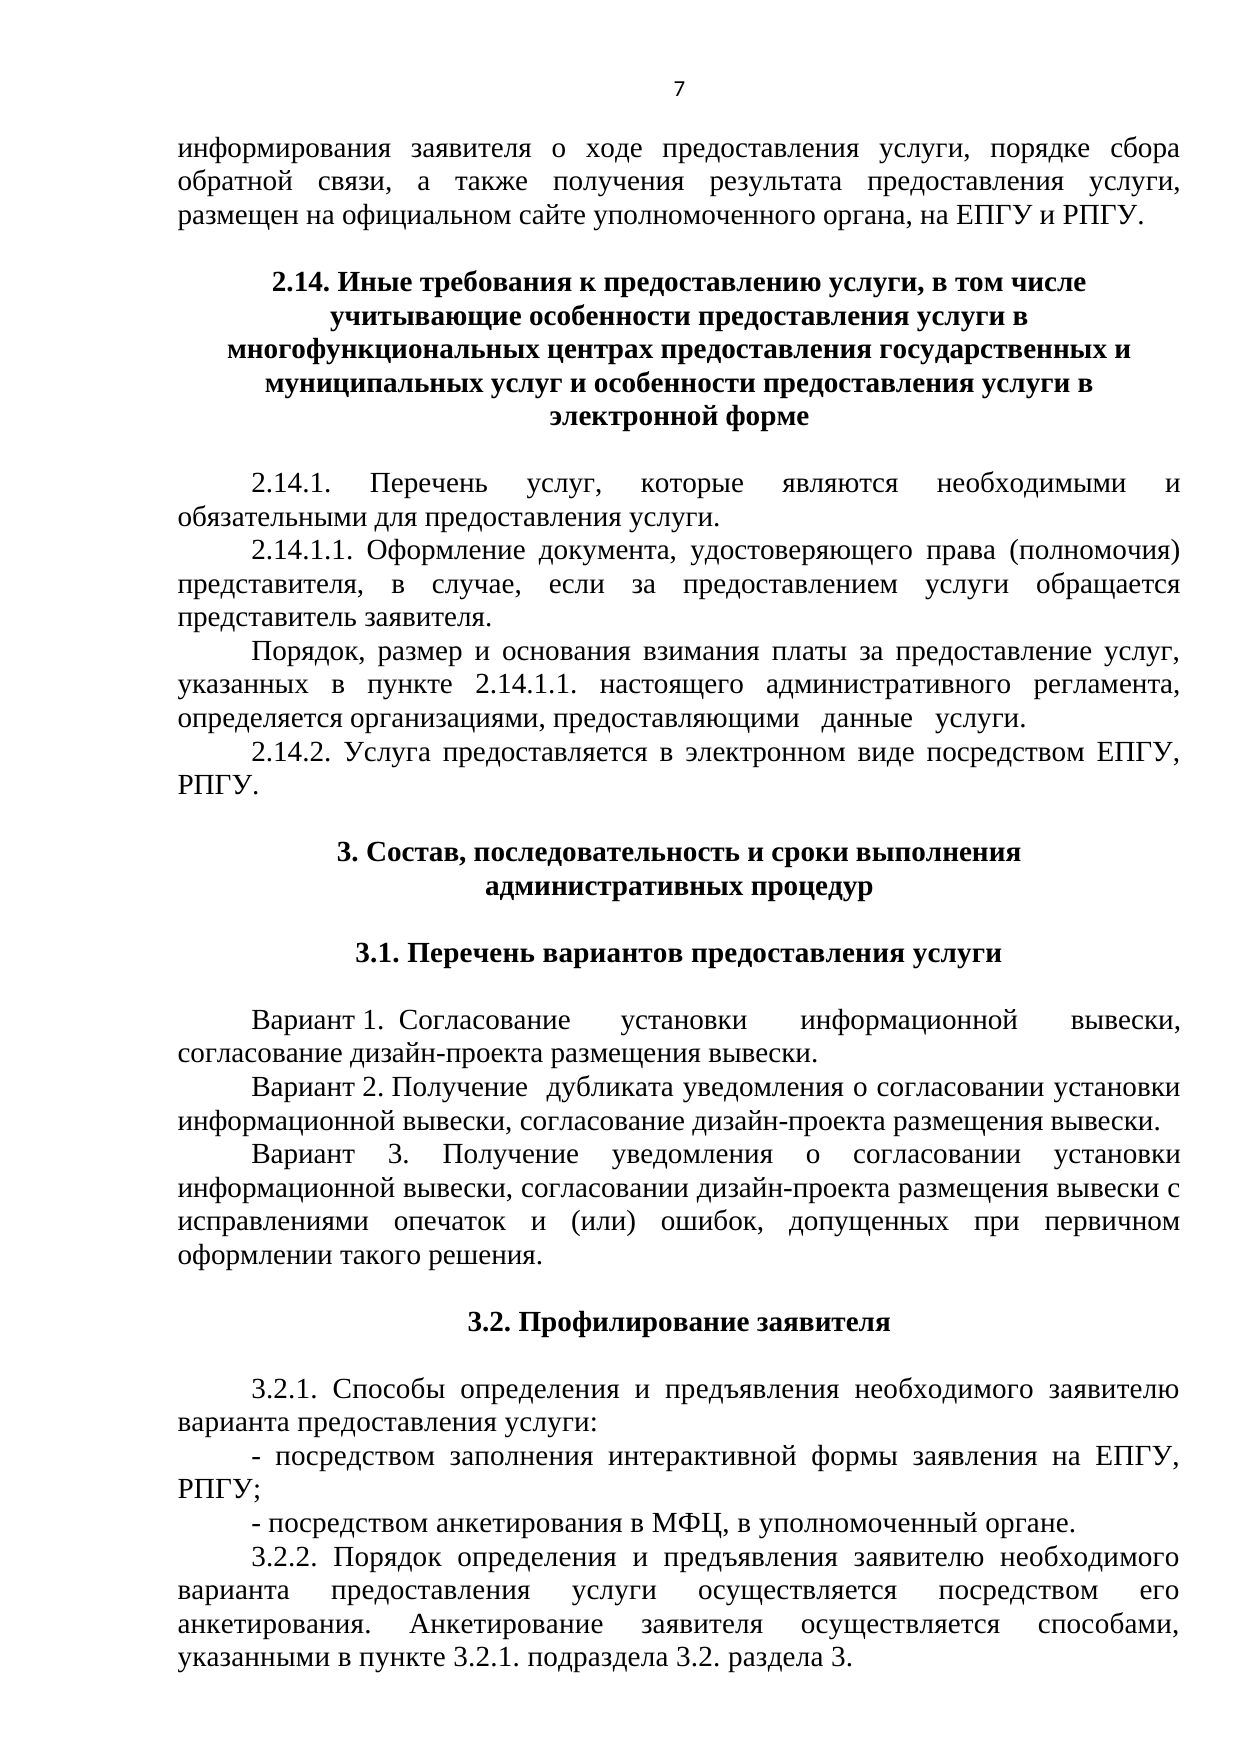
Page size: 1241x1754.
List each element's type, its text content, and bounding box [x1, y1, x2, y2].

text административных процедур [177, 868, 1181, 901]
text 3.2. Профилирование заявителя [177, 1304, 1181, 1337]
text - посредством анкетирования в МФЦ, в уполномоченный органе. [177, 1505, 1181, 1539]
text 2.14. Иные требования к предоставлению услуги, в том числе учитывающие особенности предоставления услуги в многофункциональных центрах предоставления государственных и муниципальных услуг и особенности предоставления услуги в электронной форме [177, 264, 1181, 432]
text 2.14.2. Услуга предоставляется в электронном виде посредством ЕПГУ, РПГУ. [177, 734, 1181, 801]
text 3.2.1. Способы определения и предъявления необходимого заявителю варианта предоставления услуги: [177, 1371, 1181, 1438]
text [177, 130, 1181, 231]
text 3.2.2. Порядок определения и предъявления заявителю необходимого варианта предоставления услуги осуществляется посредством его анкетирования. Анкетирование заявителя осуществляется способами, указанными в пункте 3.2.1. подраздела 3.2. раздела 3. [177, 1539, 1181, 1673]
text 3.1. Перечень вариантов предоставления услуги [177, 935, 1181, 968]
text 2.14.1. Перечень услуг, которые являются необходимыми и обязательными для предоставления услуги. [177, 465, 1181, 532]
text Вариант 2. Получение дубликата уведомления о согласовании установки информационной вывески, согласование дизайн-проекта размещения вывески. [177, 1069, 1181, 1136]
text Вариант 3. Получение уведомления о согласовании установки информационной вывески, согласовании дизайн-проекта размещения вывески с исправлениями опечаток и (или) ошибок, допущенных при первичном оформлении такого решения. [177, 1136, 1181, 1270]
text - посредством заполнения интерактивной формы заявления на ЕПГУ, РПГУ; [177, 1438, 1181, 1505]
text Порядок, размер и основания взимания платы за предоставление услуг, указанных в пункте 2.14.1.1. настоящего административного регламента, определяется организациями, предоставляющими данные услуги. [177, 633, 1181, 734]
text 2.14.1.1. Оформление документа, удостоверяющего права (полномочия) представителя, в случае, если за предоставлением услуги обращается представитель заявителя. [177, 532, 1181, 633]
text 3. Состав, последовательность и сроки выполнения [177, 834, 1181, 868]
text Вариант 1. Согласование установки информационной вывески, согласование дизайн-проекта размещения вывески. [177, 1002, 1181, 1069]
